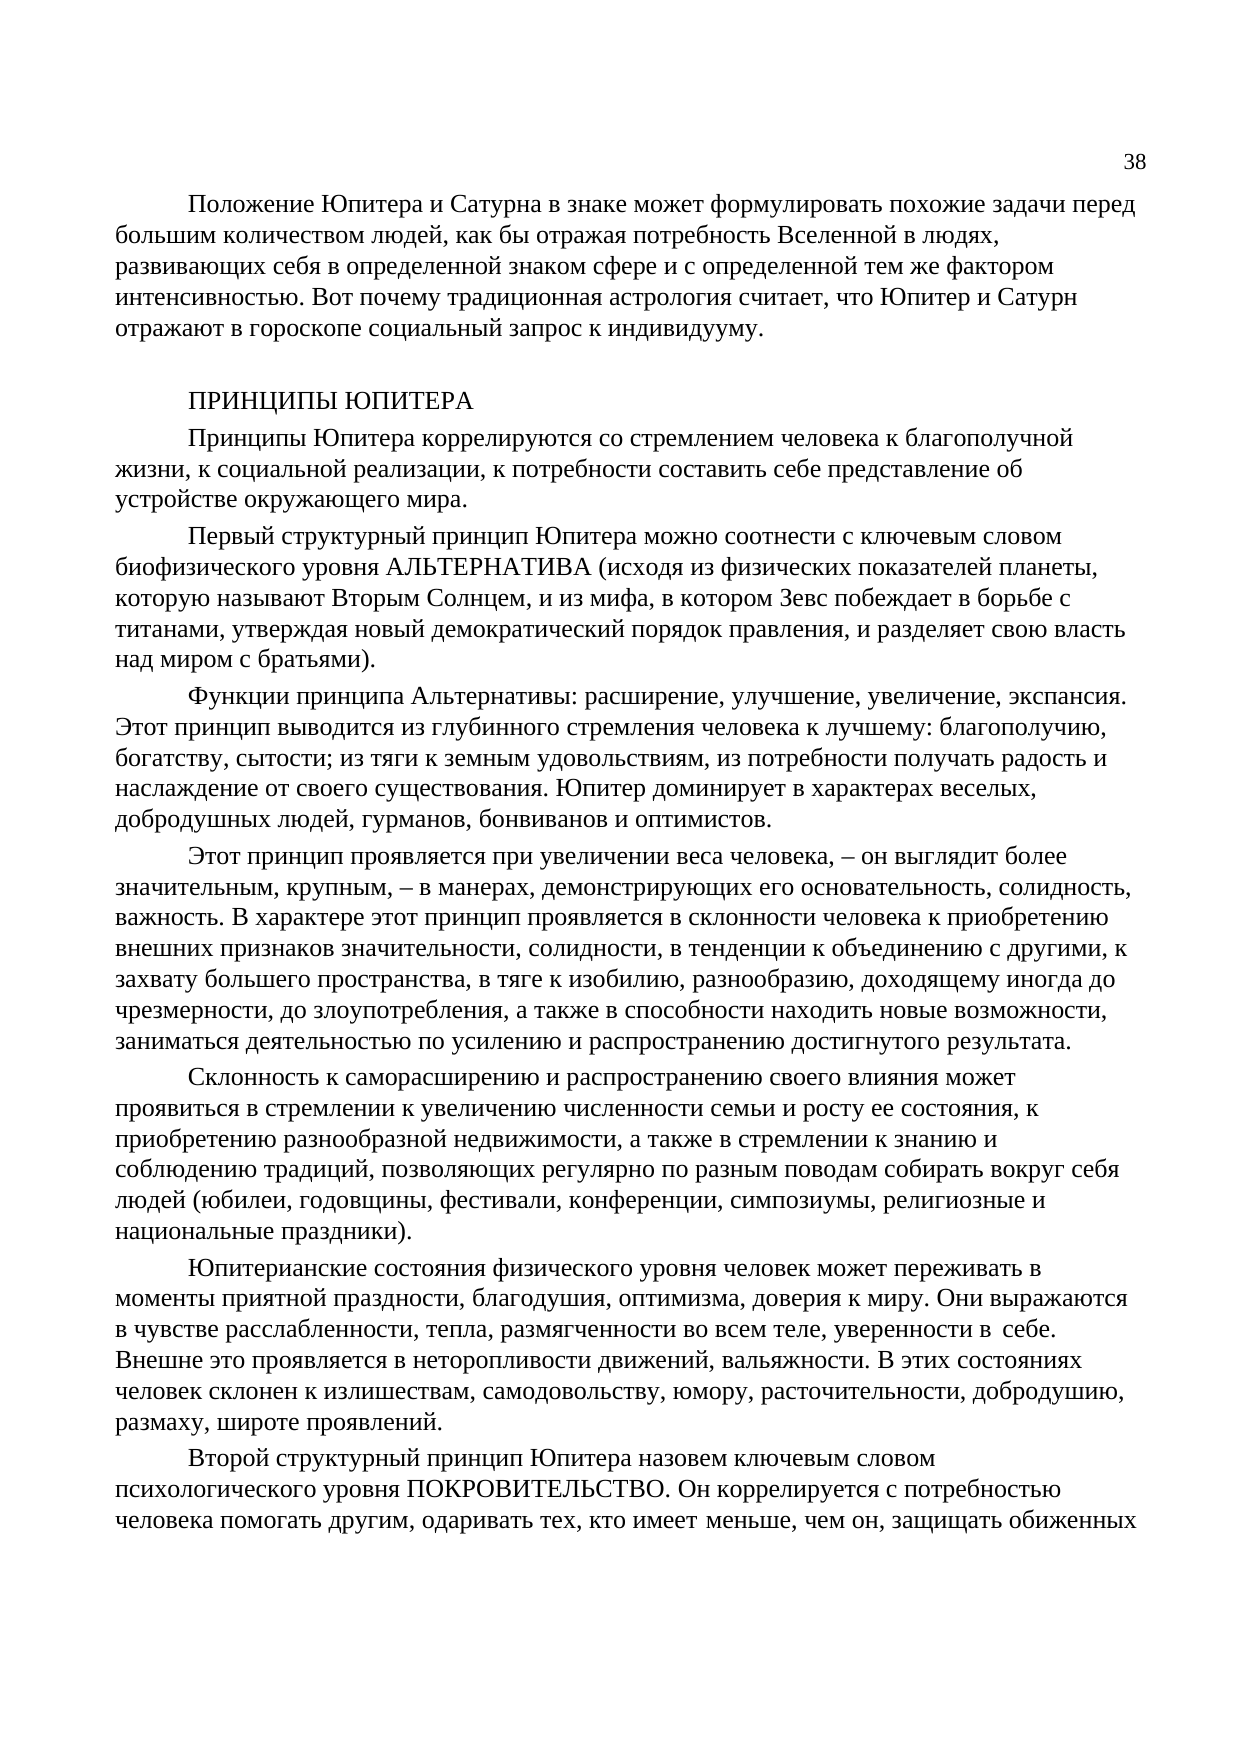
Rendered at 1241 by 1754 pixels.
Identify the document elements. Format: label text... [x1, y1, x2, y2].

text Принципы Юпитера коррелируются со стремлением человека к благополучной жизни, к социальной реализации, к потребности составить себе представление об устройстве окружающего мира. [115, 422, 1136, 513]
text Первый структурный принцип Юпитера можно соотнести с ключевым словом биофизического уровня АЛЬТЕРНАТИВА (исходя из физических показателей планеты, которую называют Вторым Солнцем, и из мифа, в котором Зевс побеждает в борьбе с титанами, утверждая новый демократический порядок правления, и разделяет свою власть над миром с братьями). [115, 520, 1136, 673]
text ПРИНЦИПЫ ЮПИТЕРА [188, 385, 1165, 415]
text Внешне это проявляется в неторопливости движений, вальяжности. В этих состояниях человек склонен к излишествам, самодовольству, юмору, расточительности, добродушию, размаху, широте проявлений. [115, 1344, 1165, 1436]
text Второй структурный принцип Юпитера назовем ключевым словом психологического уровня ПОКРОВИТЕЛЬСТВО. Он коррелируется с потребностью человека помогать другим, одаривать тех, кто имеет меньше, чем он, защищать обиженных [115, 1442, 1140, 1534]
text Функции принципа Альтернативы: расширение, улучшение, увеличение, экспансия. Этот принцип выводится из глубинного стремления человека к лучшему: благополучию, богатству, сытости; из тяги к земным удовольствиям, из потребности получать радость и наслаждение от своего существования. Юпитер доминирует в характерах веселых, добродушных людей, гурманов, бонвиванов и оптимистов. [115, 680, 1165, 833]
text Положение Юпитера и Сатурна в знаке может формулировать похожие задачи перед большим количеством людей, как бы отражая потребность Вселенной в людях, развивающих себя в определенной знаком сфере и с определенной тем же фактором интенсивностью. Вот почему традиционная астрология считает, что Юпитер и Сатурн отражают в гороскопе социальный запрос к индивидууму. [115, 188, 1143, 342]
text Склонность к саморасширению и распространению своего влияния может проявиться в стремлении к увеличению численности семьи и росту ее состояния, к приобретению разнообразной недвижимости, а также в стремлении к знанию и соблюдению традиций, позволяющих регулярно по разным поводам собирать вокруг себя людей (юбилеи, годовщины, фестивали, конференции, симпозиумы, религиозные и национальные праздники). [115, 1061, 1136, 1245]
text Этот принцип проявляется при увеличении веса человека, – он выглядит более значительным, крупным, – в манерах, демонстрирующих его основательность, солидность, важность. В характере этот принцип проявляется в склонности человека к приобретению внешних признаков значительности, солидности, в тенденции к объединению с другими, к захвату большего пространства, в тяге к изобилию, разнообразию, доходящему иногда до чрезмерности, до злоупотребления, а также в способности находить новые возможности, заниматься деятельностью по усилению и распространению достигнутого результата. [115, 840, 1165, 1055]
text Юпитерианские состояния физического уровня человек может переживать в моменты приятной праздности, благодушия, оптимизма, доверия к миру. Они выражаются в чувстве расслабленности, тепла, размягченности во всем теле, уверенности в себе. [115, 1252, 1136, 1343]
